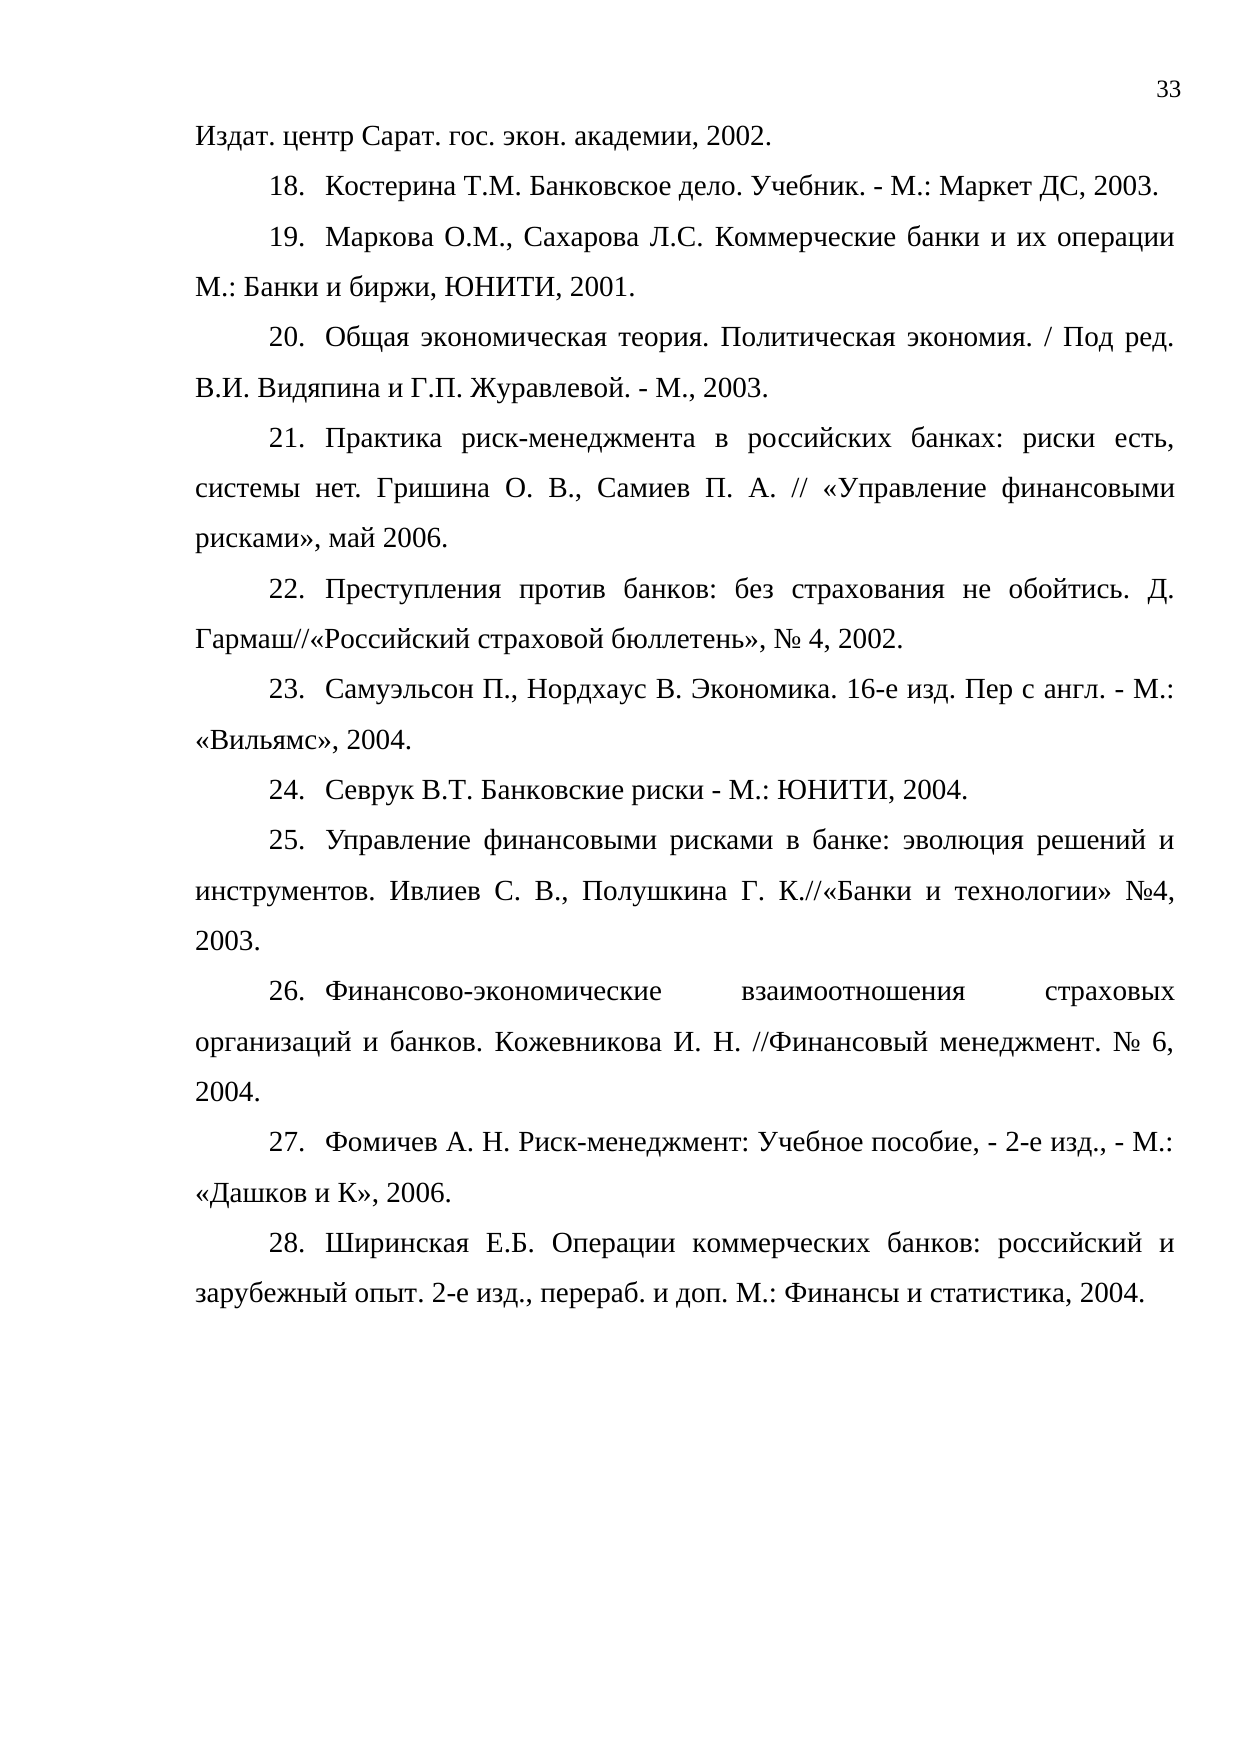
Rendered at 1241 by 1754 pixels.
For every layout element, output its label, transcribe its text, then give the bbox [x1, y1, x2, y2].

list Ширинская Е.Б. Операции коммерческих банков: российский и зарубежный опыт. 2-е изд., перераб. и доп. М.: Финансы и статистика, 2004. [195, 1225, 1175, 1309]
list Управление финансовыми рисками в банке: эволюция решений и инструментов. Ивлиев С. В., Полушкина Г. К.//«Банки и технологии» №4, 2003. [195, 822, 1175, 957]
list Общая экономическая теория. Политическая экономия. / Под ред. В.И. Видяпина и Г.П. Журавлевой. - М., 2003. [195, 319, 1175, 403]
list Самуэльсон П., Нордхаус В. Экономика. 16-е изд. Пер с англ. - М.: «Вильямс», 2004. [195, 672, 1175, 755]
list Севрук В.Т. Банковские риски - М.: ЮНИТИ, 2004. [195, 772, 1175, 806]
list Финансово-экономические взаимоотношения страховых организаций и банков. Кожевникова И. Н. //Финансовый менеджмент. № 6, 2004. [195, 973, 1175, 1108]
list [195, 118, 1175, 152]
list Практика риск-менеджмента в российских банках: риски есть, системы нет. Гришина О. В., Самиев П. А. // «Управление финансовыми рисками», май 2006. [195, 420, 1175, 554]
list Преступления против банков: без страхования не обойтись. Д. Гармаш//«Российский страховой бюллетень», № 4, 2002. [195, 571, 1175, 655]
list Маркова О.М., Сахарова Л.С. Коммерческие банки и их операции М.: Банки и биржи, ЮНИТИ, 2001. [195, 219, 1175, 303]
list Костерина Т.М. Банковское дело. Учебник. - М.: Маркет ДС, 2003. [195, 168, 1175, 202]
list Фомичев А. Н. Риск-менеджмент: Учебное пособие, - 2-е изд., - М.: «Дашков и К», 2006. [195, 1124, 1175, 1208]
